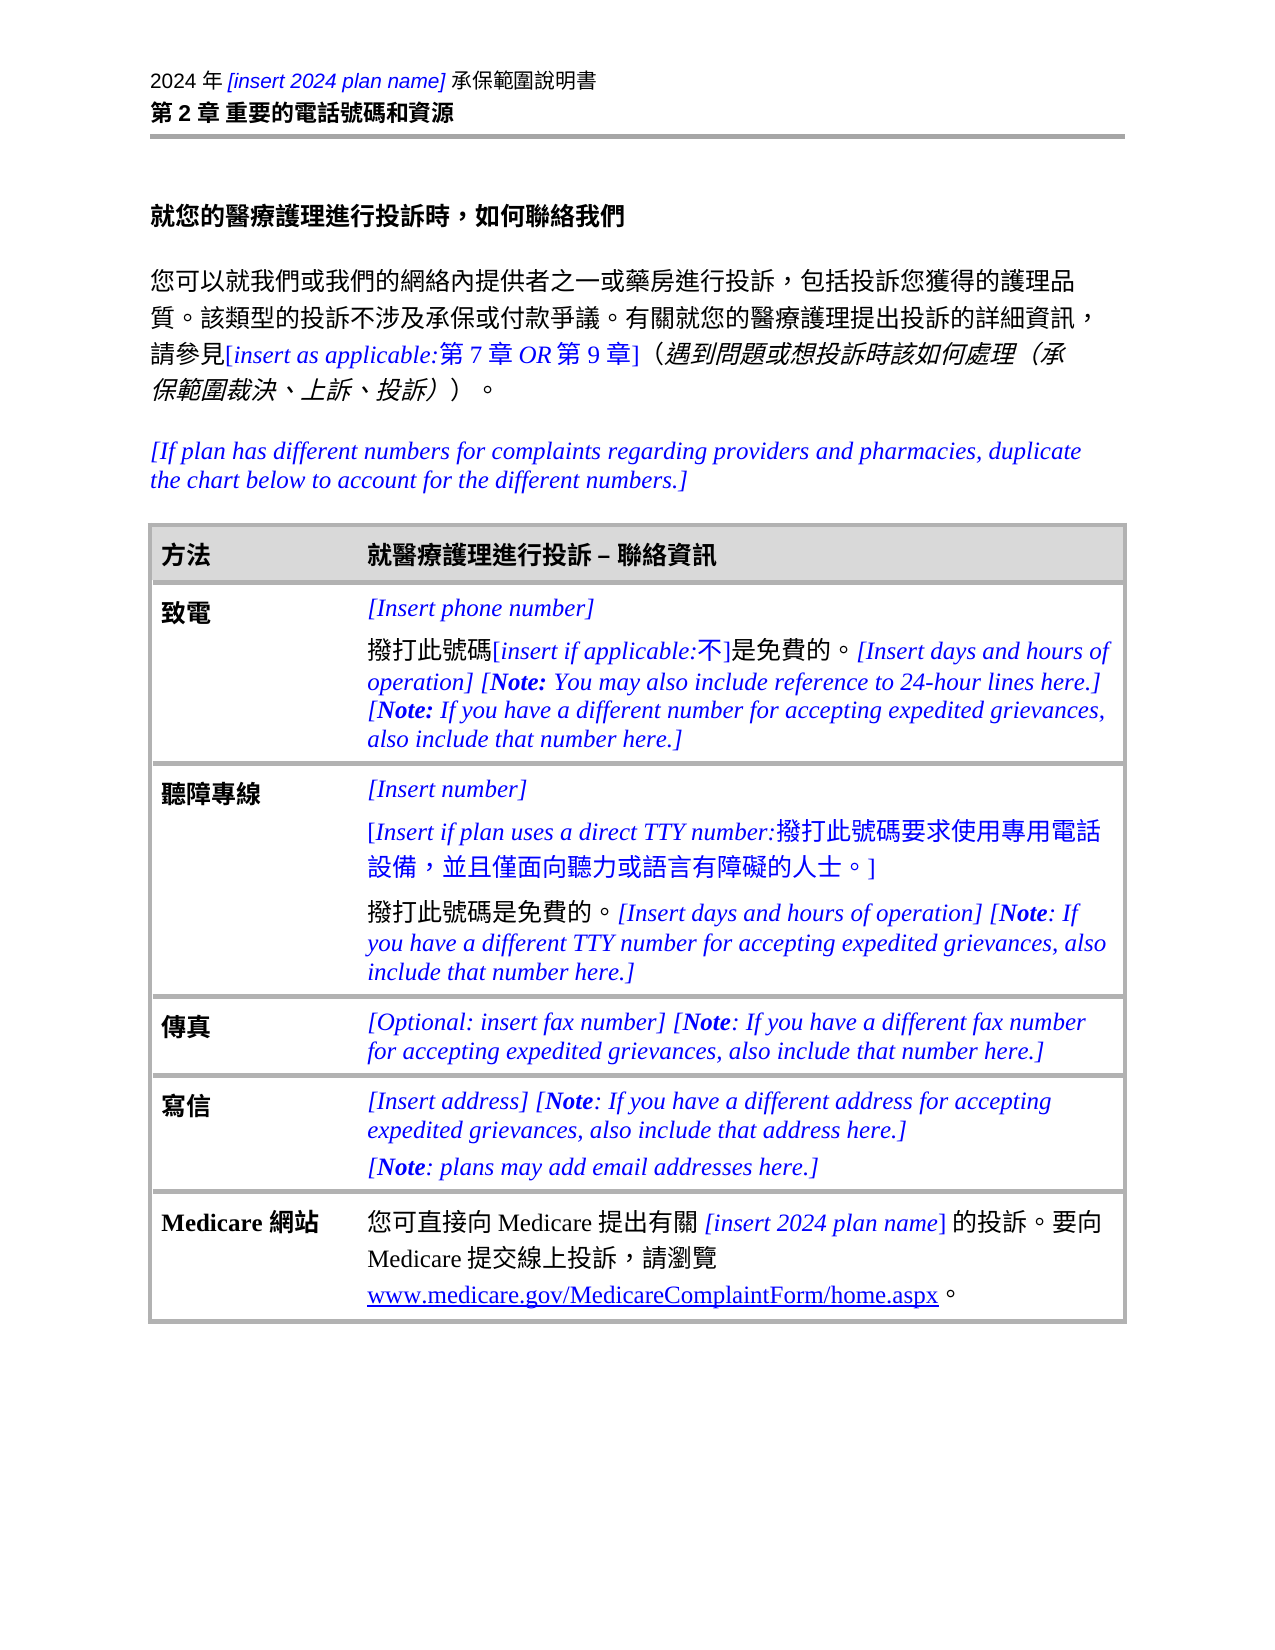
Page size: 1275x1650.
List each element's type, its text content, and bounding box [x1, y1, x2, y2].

table_cell [Optional: insert fax number] [Note: If you have a different fax number for accepting expedited grievances, also include that number here.] [356, 999, 1123, 1073]
table_header 方法 [152, 527, 356, 580]
table_cell [Insert phone number] 撥打此號碼[insert if applicable:不]是免費的。[Insert days and hours of operation] [Note: You may also include reference to 24-hour lines here.] [Note: If you have a different number for accepting expedited grievances, also include that number here.] [356, 585, 1123, 761]
table_cell 傳真 [152, 995, 356, 1073]
text [If plan has different numbers for complaints regarding providers and pharmacies, duplicate the chart below to account for the different numbers.] [150, 436, 1087, 493]
subtitle 就您的醫療護理進行投訴時，如何聯絡我們 [150, 196, 1125, 233]
table_cell [Insert number] [Insert if plan uses a direct TTY number:撥打此號碼要求使用專用電話設備，並且僅面向聽力或語言有障礙的人士。] 撥打此號碼是免費的。[Insert days and hours of operation] [Note: If you have a different TTY number for accepting expedited grievances, also include that number here.] [356, 766, 1123, 994]
table_cell 您可直接向 Medicare 提出有關 [insert 2024 plan name] 的投訴。要向 Medicare 提交線上投訴，請瀏覽 www.medicare.gov/MedicareComplaintForm/home.aspx。 [356, 1194, 1123, 1319]
table_cell Medicare 網站 [152, 1190, 356, 1319]
table_cell 致電 [152, 581, 356, 761]
text 您可以就我們或我們的網絡內提供者之一或藥房進行投訴，包括投訴您獲得的護理品質。該類型的投訴不涉及承保或付款爭議。有關就您的醫療護理提出投訴的詳細資訊，請參見[insert as applicable:第 7 章OR第 9 章]（遇到問題或想投訴時該如何處理（承保範圍裁決、上訴、投訴））。 [150, 262, 1087, 407]
table_cell 聽障專線 [152, 762, 356, 994]
table_cell 寫信 [152, 1074, 356, 1189]
table_header 就醫療護理進行投訴 – 聯絡資訊 [356, 527, 1123, 580]
table_cell [Insert address] [Note: If you have a different address for accepting expedited grievances, also include that address here.] [Note: plans may add email addresses here.] [356, 1078, 1123, 1189]
